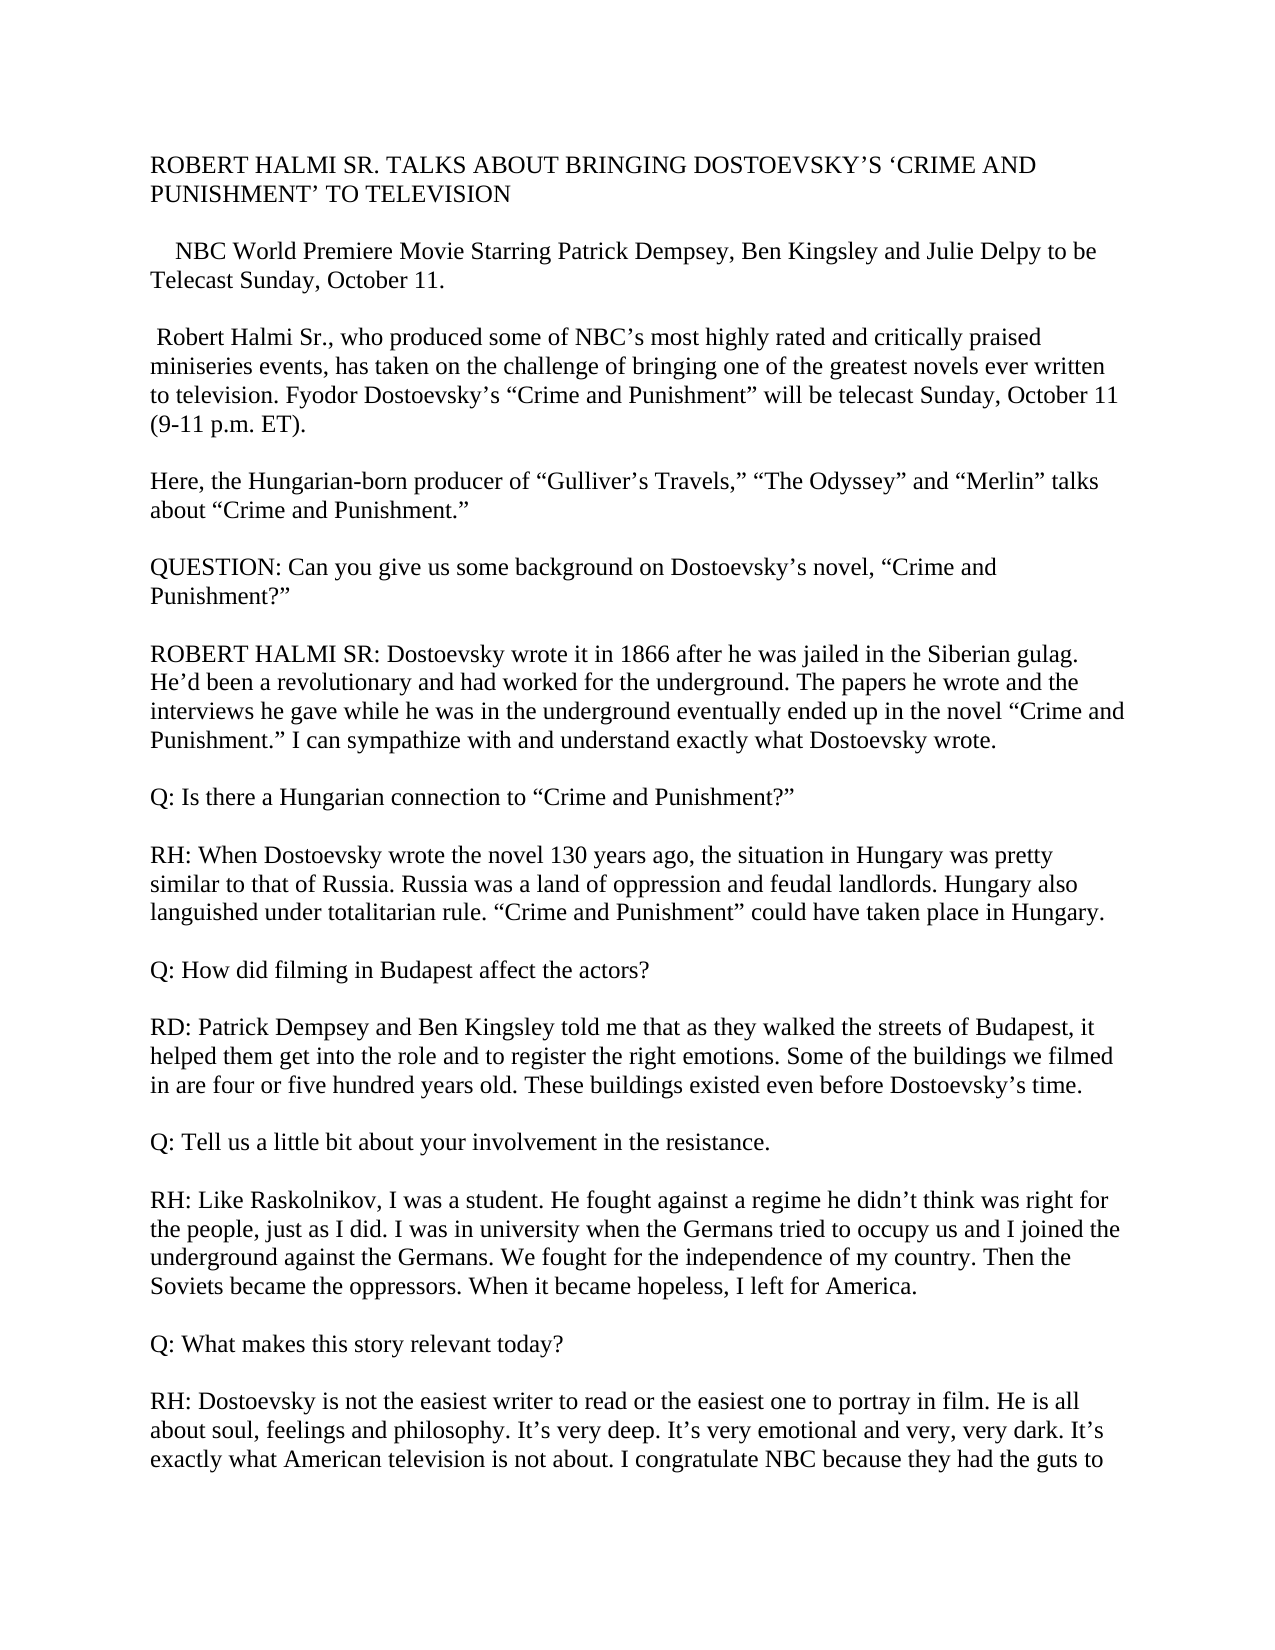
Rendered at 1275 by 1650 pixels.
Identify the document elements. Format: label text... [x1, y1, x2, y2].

text RH: Like Raskolnikov, I was a student. He fought against a regime he didn’t think was right for the people, just as I did. I was in university when the Germans tried to occupy us and I joined the underground against the Germans. We fought for the independence of my country. Then the Soviets became the oppressors. When it became hopeless, I left for America. [150, 1185, 1125, 1300]
text Q: What makes this story relevant today? [150, 1329, 1125, 1357]
text QUESTION: Can you give us some background on Dostoevsky’s novel, “Crime and Punishment?” [150, 552, 1125, 610]
text ROBERT HALMI SR. TALKS ABOUT BRINGING DOSTOEVSKY’S ‘CRIME AND PUNISHMENT’ TO TELEVISION [150, 150, 1125, 207]
text RH: When Dostoevsky wrote the novel 130 years ago, the situation in Hungary was pretty similar to that of Russia. Russia was a land of oppression and feudal landlords. Hungary also languished under totalitarian rule. “Crime and Punishment” could have taken place in Hungary. [150, 840, 1125, 926]
text RD: Patrick Dempsey and Ben Kingsley told me that as they walked the streets of Budapest, it helped them get into the role and to register the right emotions. Some of the buildings we filmed in are four or five hundred years old. These buildings existed even before Dostoevsky’s time. [150, 1012, 1125, 1099]
text Q: How did filming in Budapest affect the actors? [150, 955, 1125, 984]
text Robert Halmi Sr., who produced some of NBC’s most highly rated and critically praised miniseries events, has taken on the challenge of bringing one of the greatest novels ever written to television. Fyodor Dostoevsky’s “Crime and Punishment” will be telecast Sunday, October 11 (9-11 p.m. ET). [150, 322, 1125, 437]
text NBC World Premiere Movie Starring Patrick Dempsey, Ben Kingsley and Julie Delpy to be Telecast Sunday, October 11. [150, 236, 1125, 294]
text ROBERT HALMI SR: Dostoevsky wrote it in 1866 after he was jailed in the Siberian gulag. He’d been a revolutionary and had worked for the underground. The papers he wrote and the interviews he gave while he was in the underground eventually ended up in the novel “Crime and Punishment.” I can sympathize with and understand exactly what Dostoevsky wrote. [150, 639, 1125, 754]
text Q: Is there a Hungarian connection to “Crime and Punishment?” [150, 782, 1125, 811]
text Here, the Hungarian-born producer of “Gulliver’s Travels,” “The Odyssey” and “Merlin” talks about “Crime and Punishment.” [150, 466, 1125, 524]
text Q: Tell us a little bit about your involvement in the resistance. [150, 1127, 1125, 1156]
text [150, 1386, 1125, 1472]
